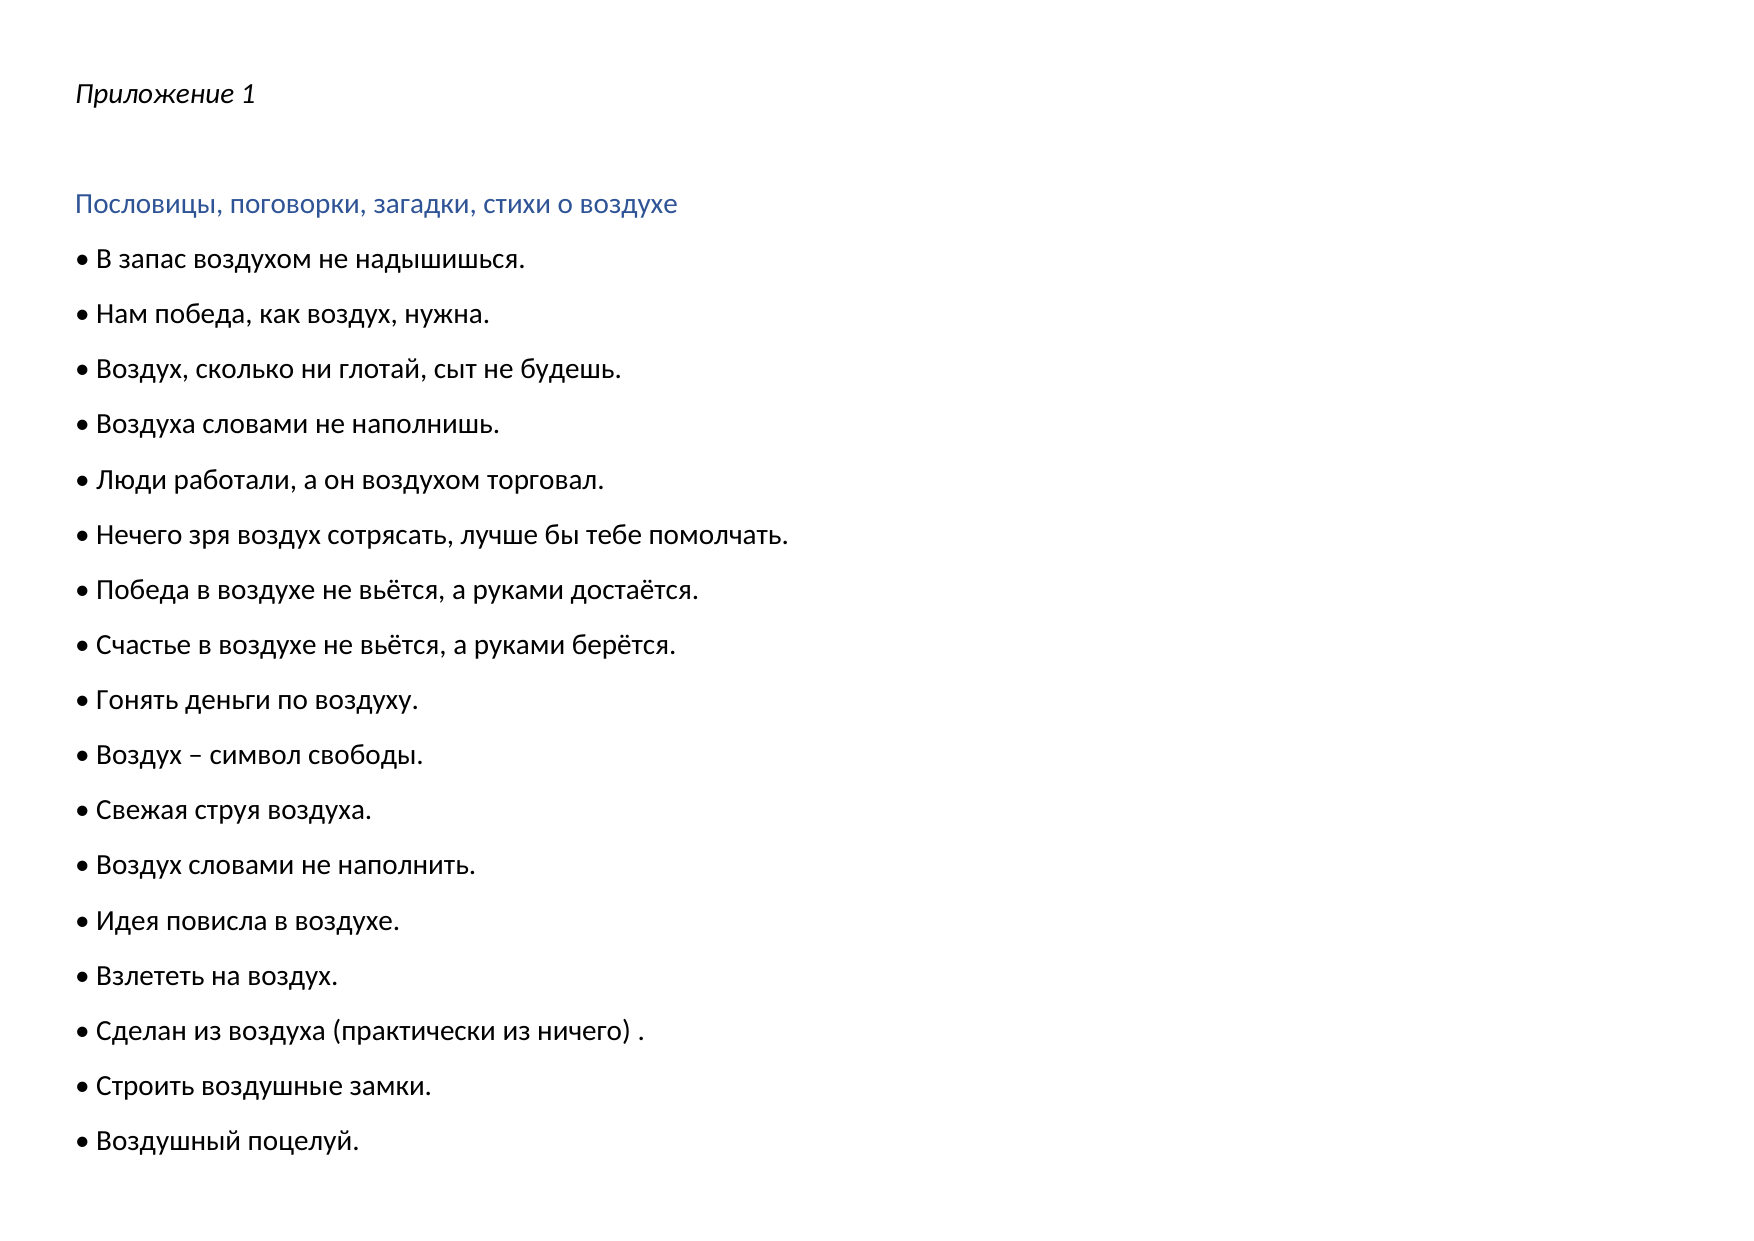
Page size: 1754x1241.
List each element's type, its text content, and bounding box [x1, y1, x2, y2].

text • Сделан из воздуха (практически из ничего) . [75, 1012, 1679, 1047]
text • В запас воздухом не надышишься. [75, 240, 1679, 276]
text • Воздушный поцелуй. [75, 1122, 1679, 1158]
text • Воздуха словами не наполнишь. [75, 406, 1679, 441]
text • Воздух словами не наполнить. [75, 846, 1679, 882]
text • Счастье в воздухе не вьётся, а руками берётся. [75, 626, 1679, 662]
text Пословицы, поговорки, загадки, стихи о воздухе [75, 185, 1679, 221]
text • Идея повисла в воздухе. [75, 902, 1679, 937]
text • Нечего зря воздух сотрясать, лучше бы тебе помолчать. [75, 516, 1679, 551]
text • Воздух – символ свободы. [75, 736, 1679, 772]
text Приложение 1 [75, 75, 1679, 111]
text • Воздух, сколько ни глотай, сыт не будешь. [75, 351, 1679, 386]
text • Люди работали, а он воздухом торговал. [75, 461, 1679, 496]
text • Строить воздушные замки. [75, 1067, 1679, 1102]
text • Взлететь на воздух. [75, 957, 1679, 992]
text • Гонять деньги по воздуху. [75, 681, 1679, 717]
text • Свежая струя воздуха. [75, 791, 1679, 827]
text • Нам победа, как воздух, нужна. [75, 295, 1679, 331]
text • Победа в воздухе не вьётся, а руками достаётся. [75, 571, 1679, 607]
